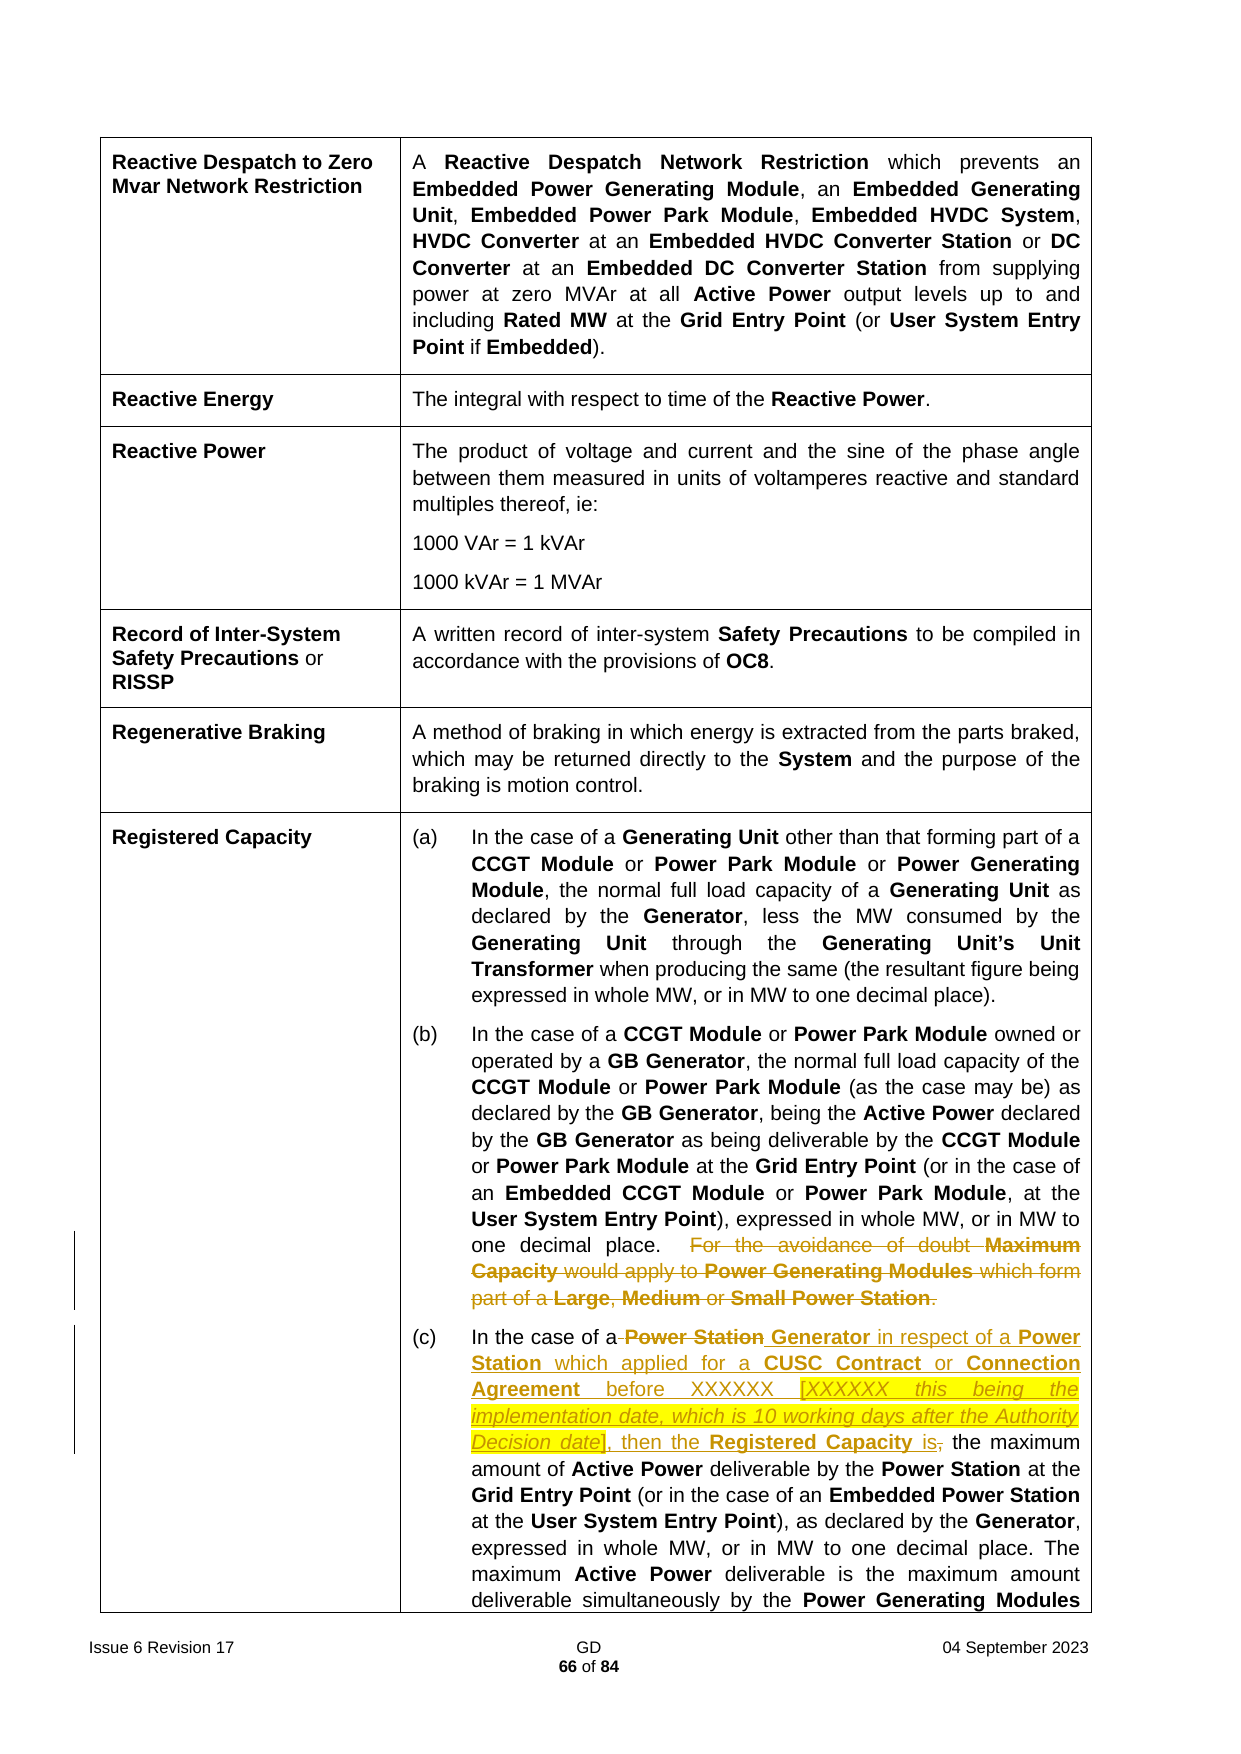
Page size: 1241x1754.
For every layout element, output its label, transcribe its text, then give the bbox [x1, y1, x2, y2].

table_cell Record of Inter-System Safety Precautions or RISSP [101, 610, 400, 707]
table_cell Regenerative Braking [101, 708, 400, 812]
table_cell A method of braking in which energy is extracted from the parts braked, which may be returned directly to the System and the purpose of the braking is motion control. [401, 708, 1091, 812]
table_cell The product of voltage and current and the sine of the phase angle between them measured in units of voltamperes reactive and standard multiples thereof, ie: 1000 VAr = 1 kVAr 1000 kVAr = 1 MVAr [401, 427, 1091, 609]
table_cell A Reactive Despatch Network Restriction which prevents an Embedded Power Generating Module, an Embedded Generating Unit, Embedded Power Park Module, Embedded HVDC System, HVDC Converter at an Embedded HVDC Converter Station or DC Converter at an Embedded DC Converter Station from supplying power at zero MVAr at all Active Power output levels up to and including Rated MW at the Grid Entry Point (or User System Entry Point if Embedded). [401, 138, 1091, 373]
table_cell The integral with respect to time of the Reactive Power. [401, 375, 1091, 426]
table_cell Reactive Energy [101, 375, 400, 426]
table_cell A written record of inter-system Safety Precautions to be compiled in accordance with the provisions of OC8. [401, 610, 1091, 707]
table_cell Reactive Power [101, 427, 400, 609]
table_cell Reactive Despatch to Zero Mvar Network Restriction [101, 138, 400, 373]
table_cell Registered Capacity [101, 813, 400, 1612]
